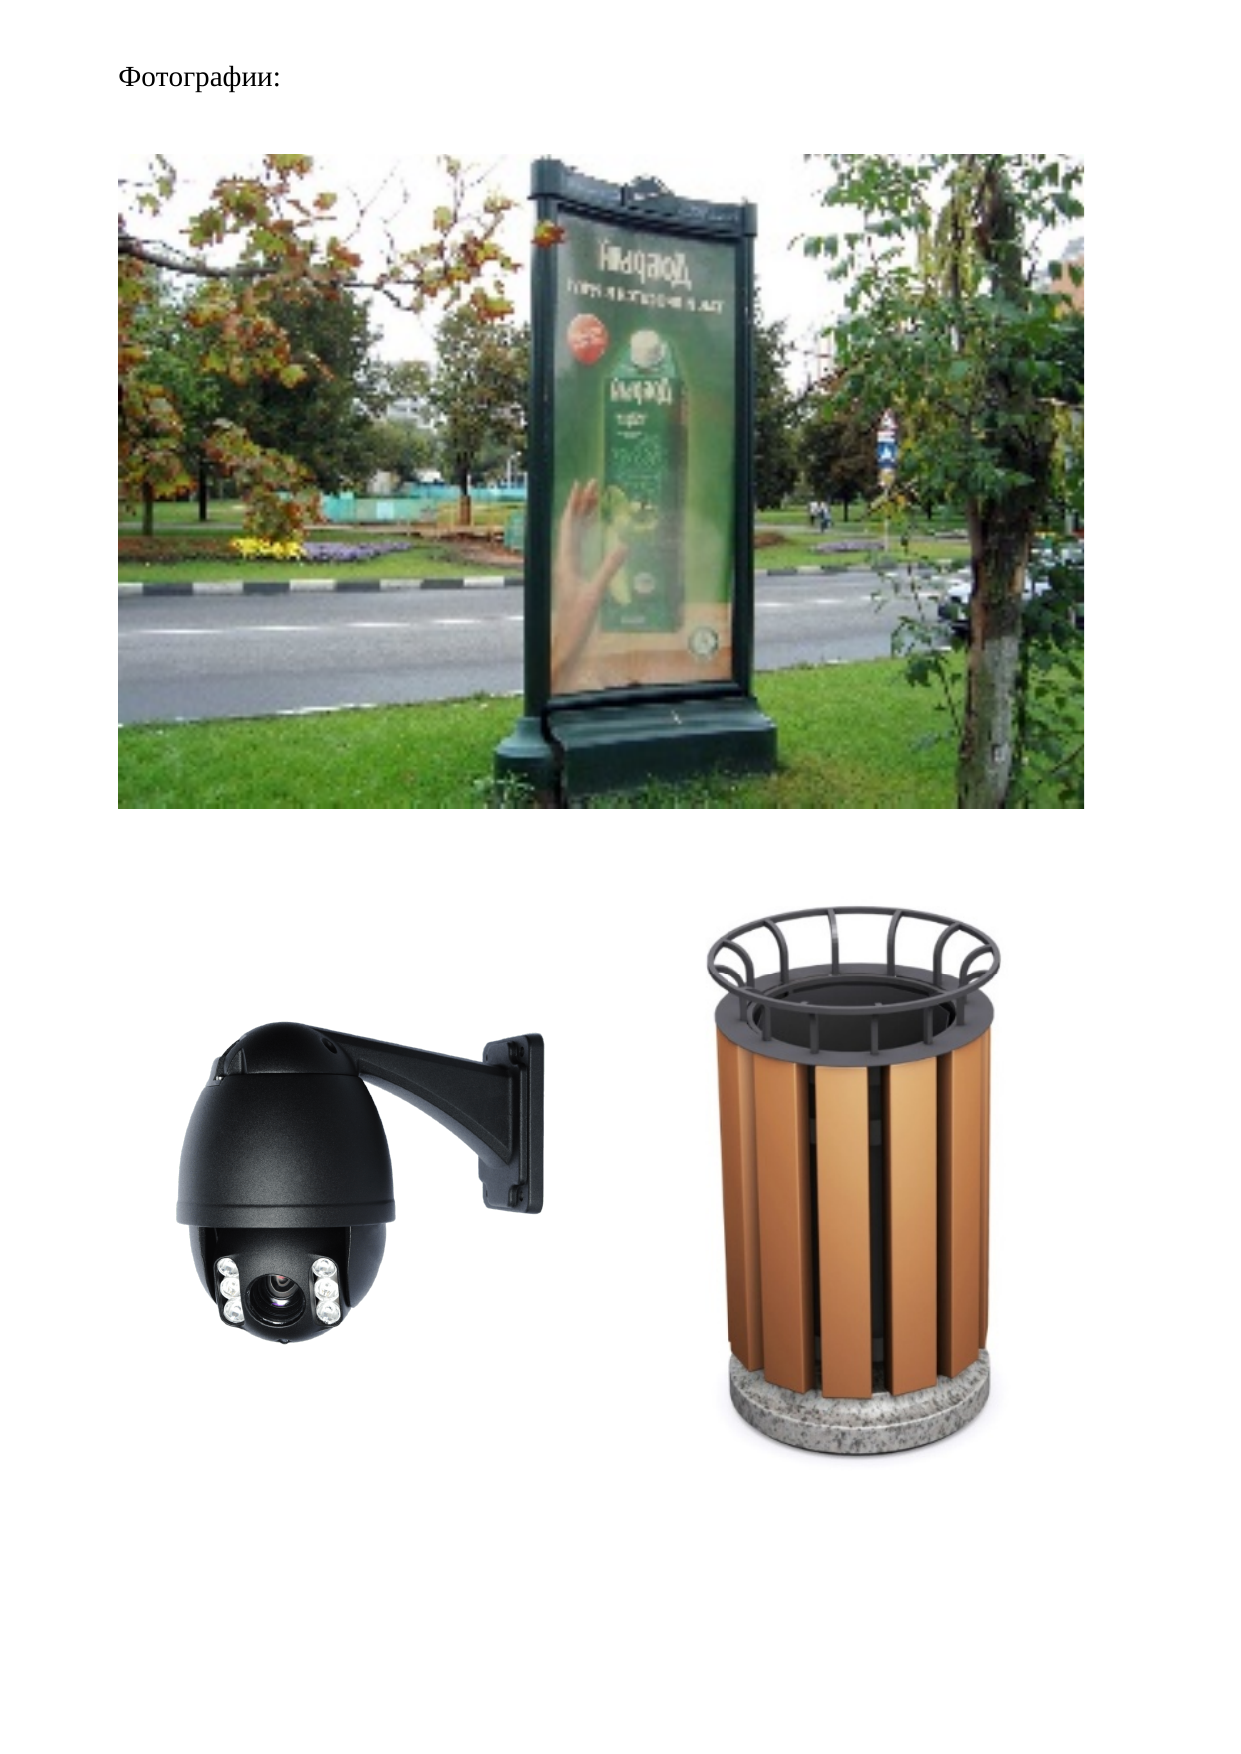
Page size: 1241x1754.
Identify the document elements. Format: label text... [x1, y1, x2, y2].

picture [118, 154, 1085, 809]
picture [168, 1015, 554, 1348]
picture [621, 875, 1082, 1474]
text Фотографии: [118, 59, 1152, 93]
